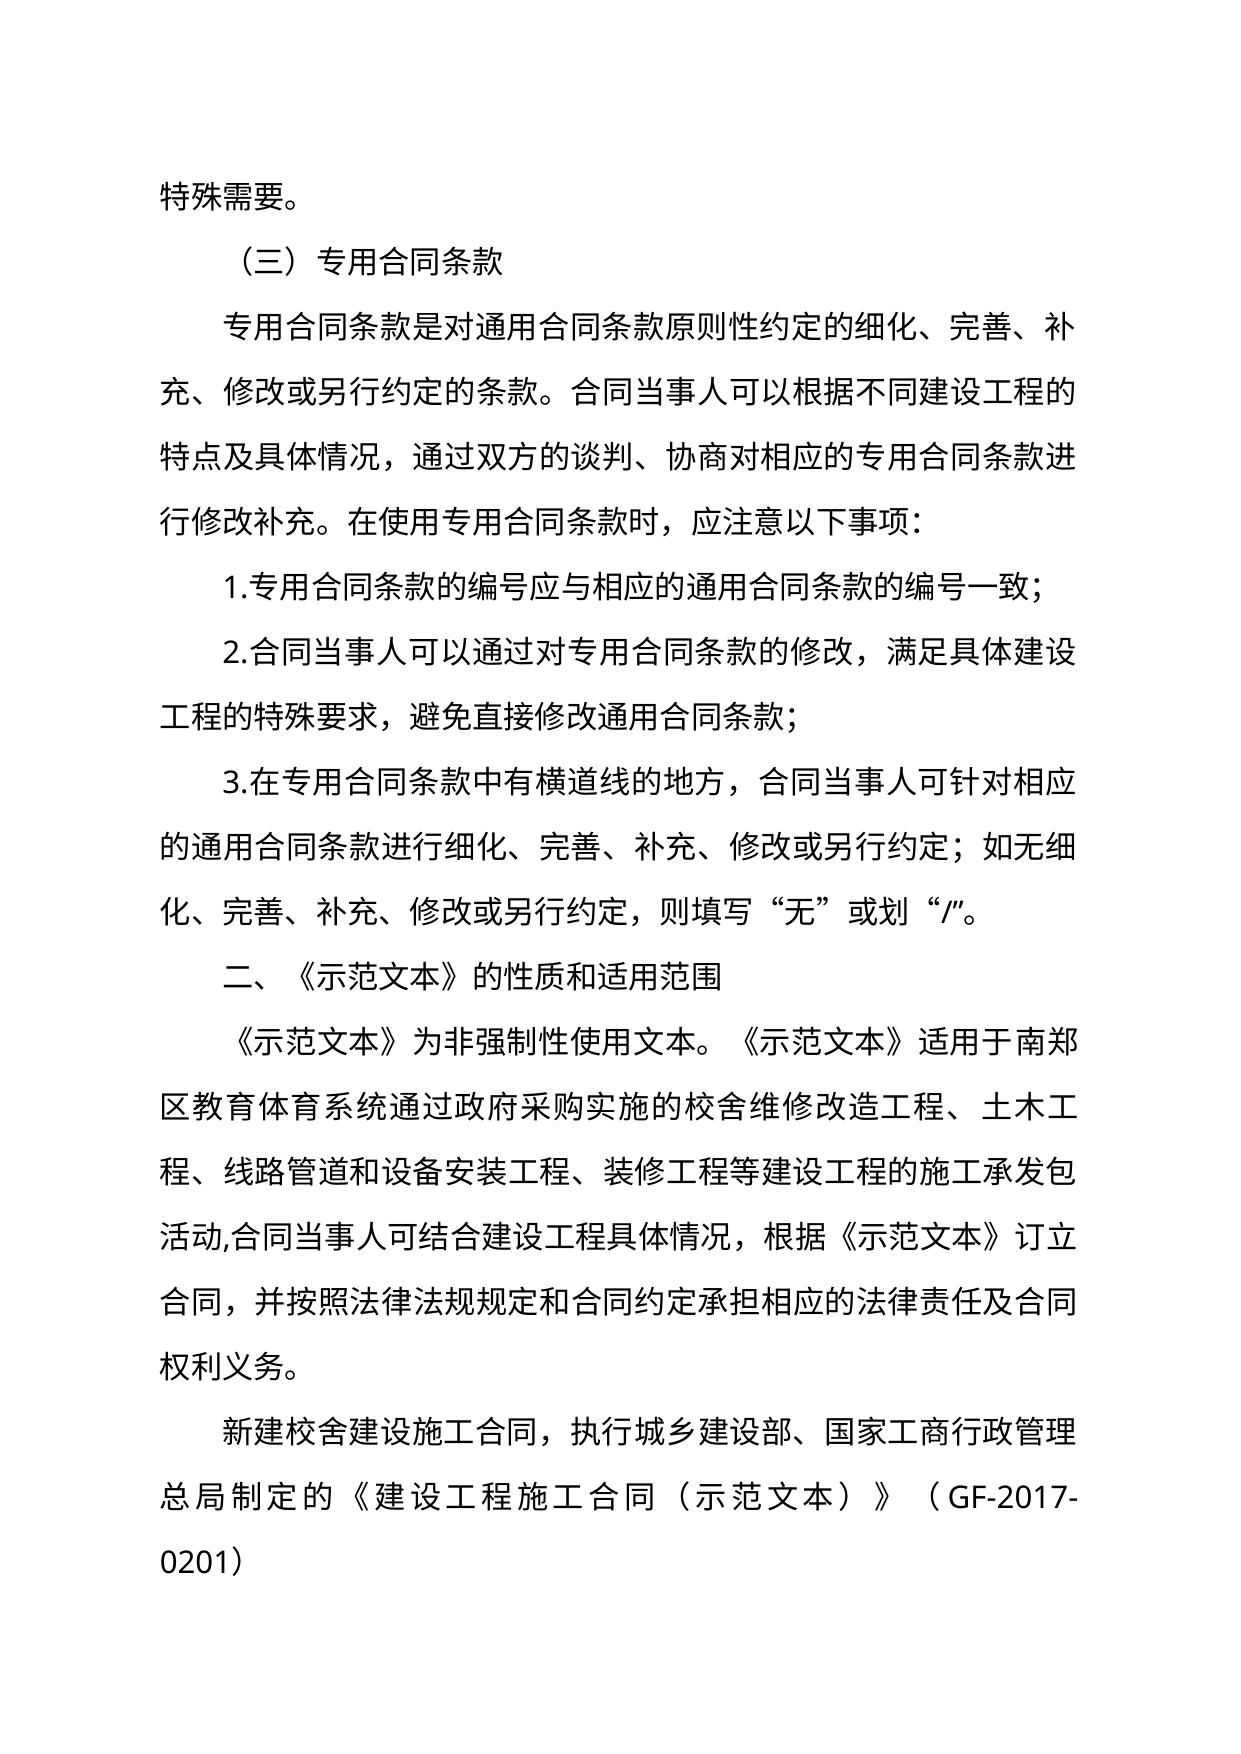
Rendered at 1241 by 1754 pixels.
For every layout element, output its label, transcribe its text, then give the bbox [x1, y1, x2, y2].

text 3.在专用合同条款中有横道线的地方，合同当事人可针对相应的通用合同条款进行细化、完善、补充、修改或另行约定；如无细化、完善、补充、修改或另行约定，则填写“无”或划“/”。 [159, 747, 1078, 942]
text 新建校舍建设施工合同，执行城乡建设部、国家工商行政管理总局制定的《建设工程施工合同（示范文本）》（GF-2017-0201） [159, 1397, 1078, 1592]
text 《示范文本》为非强制性使用文本。《示范文本》适用于南郑区教育体育系统通过政府采购实施的校舍维修改造工程、土木工程、线路管道和设备安装工程、装修工程等建设工程的施工承发包活动,合同当事人可结合建设工程具体情况，根据《示范文本》订立合同，并按照法律法规规定和合同约定承担相应的法律责任及合同权利义务。 [159, 1007, 1078, 1397]
text 2.合同当事人可以通过对专用合同条款的修改，满足具体建设工程的特殊要求，避免直接修改通用合同条款； [159, 617, 1078, 747]
text （三）专用合同条款 [159, 227, 1078, 292]
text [159, 162, 1078, 227]
text 1.专用合同条款的编号应与相应的通用合同条款的编号一致； [159, 552, 1076, 617]
text 二、《示范文本》的性质和适用范围 [159, 942, 1078, 1007]
text 专用合同条款是对通用合同条款原则性约定的细化、完善、补充、修改或另行约定的条款。合同当事人可以根据不同建设工程的特点及具体情况，通过双方的谈判、协商对相应的专用合同条款进行修改补充。在使用专用合同条款时，应注意以下事项： [159, 292, 1078, 552]
